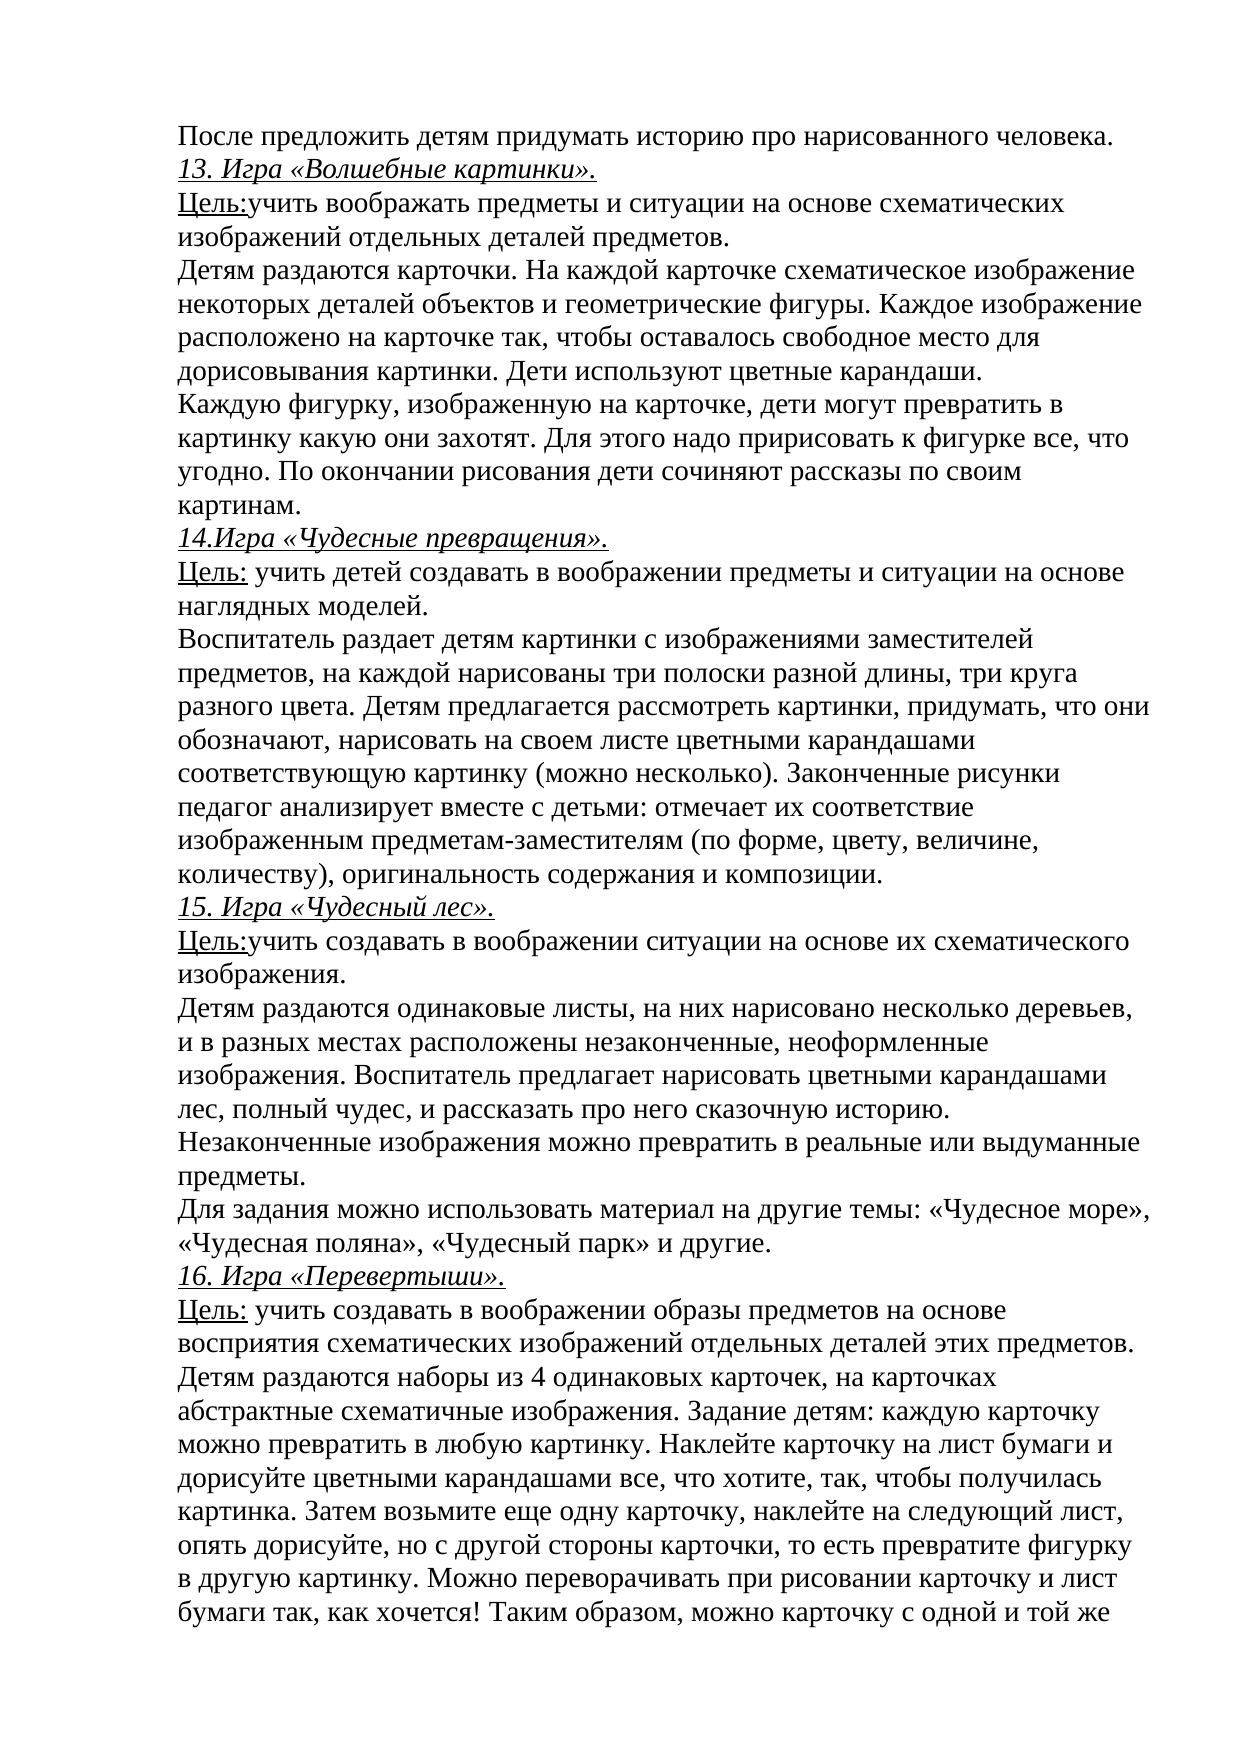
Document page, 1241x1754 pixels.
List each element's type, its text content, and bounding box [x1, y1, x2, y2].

text Детям раздаются карточки. На каждой карточке схематическое изображение некоторых деталей объектов и геометрические фигуры. Каждое изображение расположено на карточке так, чтобы оставалось свободное место для дорисовывания картинки. Дети используют цветные карандаши. [177, 252, 1152, 386]
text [177, 1359, 1152, 1627]
text Цель:учить воображать предметы и ситуации на основе схематических изображений отдельных деталей предметов. [177, 185, 1152, 252]
text 13. Игра «Волшебные картинки». [177, 152, 1152, 185]
text Цель:учить создавать в воображении ситуации на основе их схематического изображения. [177, 923, 1152, 990]
text Цель: учить создавать в воображении образы предметов на основе восприятия схематических изображений отдельных деталей этих предметов. [177, 1292, 1152, 1359]
text Цель: учить детей создавать в воображении предметы и ситуации на основе наглядных моделей. [177, 554, 1152, 621]
text 16. Игра «Перевертыши». [177, 1258, 1152, 1292]
text Каждую фигурку, изображенную на карточке, дети могут превратить в картинку какую они захотят. Для этого надо пририсовать к фигурке все, что угодно. По окончании рисования дети сочиняют рассказы по своим картинам. [177, 386, 1152, 521]
text Детям раздаются одинаковые листы, на них нарисовано несколько деревьев, и в разных местах расположены незаконченные, неоформленные изображения. Воспитатель предлагает нарисовать цветными карандашами лес, полный чудес, и рассказать про него сказочную историю. Незаконченные изображения можно превратить в реальные или выдуманные предметы. [177, 990, 1152, 1191]
text 14.Игра «Чудесные превращения». [177, 521, 1152, 554]
text 15. Игра «Чудесный лес». [177, 889, 1152, 923]
text Воспитатель раздает детям картинки с изображениями заместителей предметов, на каждой нарисованы три полоски разной длины, три круга разного цвета. Детям предлагается рассмотреть картинки, придумать, что они обозначают, нарисовать на своем листе цветными карандашами соответствующую картинку (можно несколько). Законченные рисунки педагог анализирует вместе с детьми: отмечает их соответствие изображенным предметам-заместителям (по форме, цвету, величине, количеству), оригинальность содержания и композиции. [177, 621, 1152, 889]
text Для задания можно использовать материал на другие темы: «Чудесное море», «Чудесная поляна», «Чудесный парк» и другие. [177, 1191, 1152, 1258]
text После предложить детям придумать историю про нарисованного человека. [177, 118, 1152, 152]
